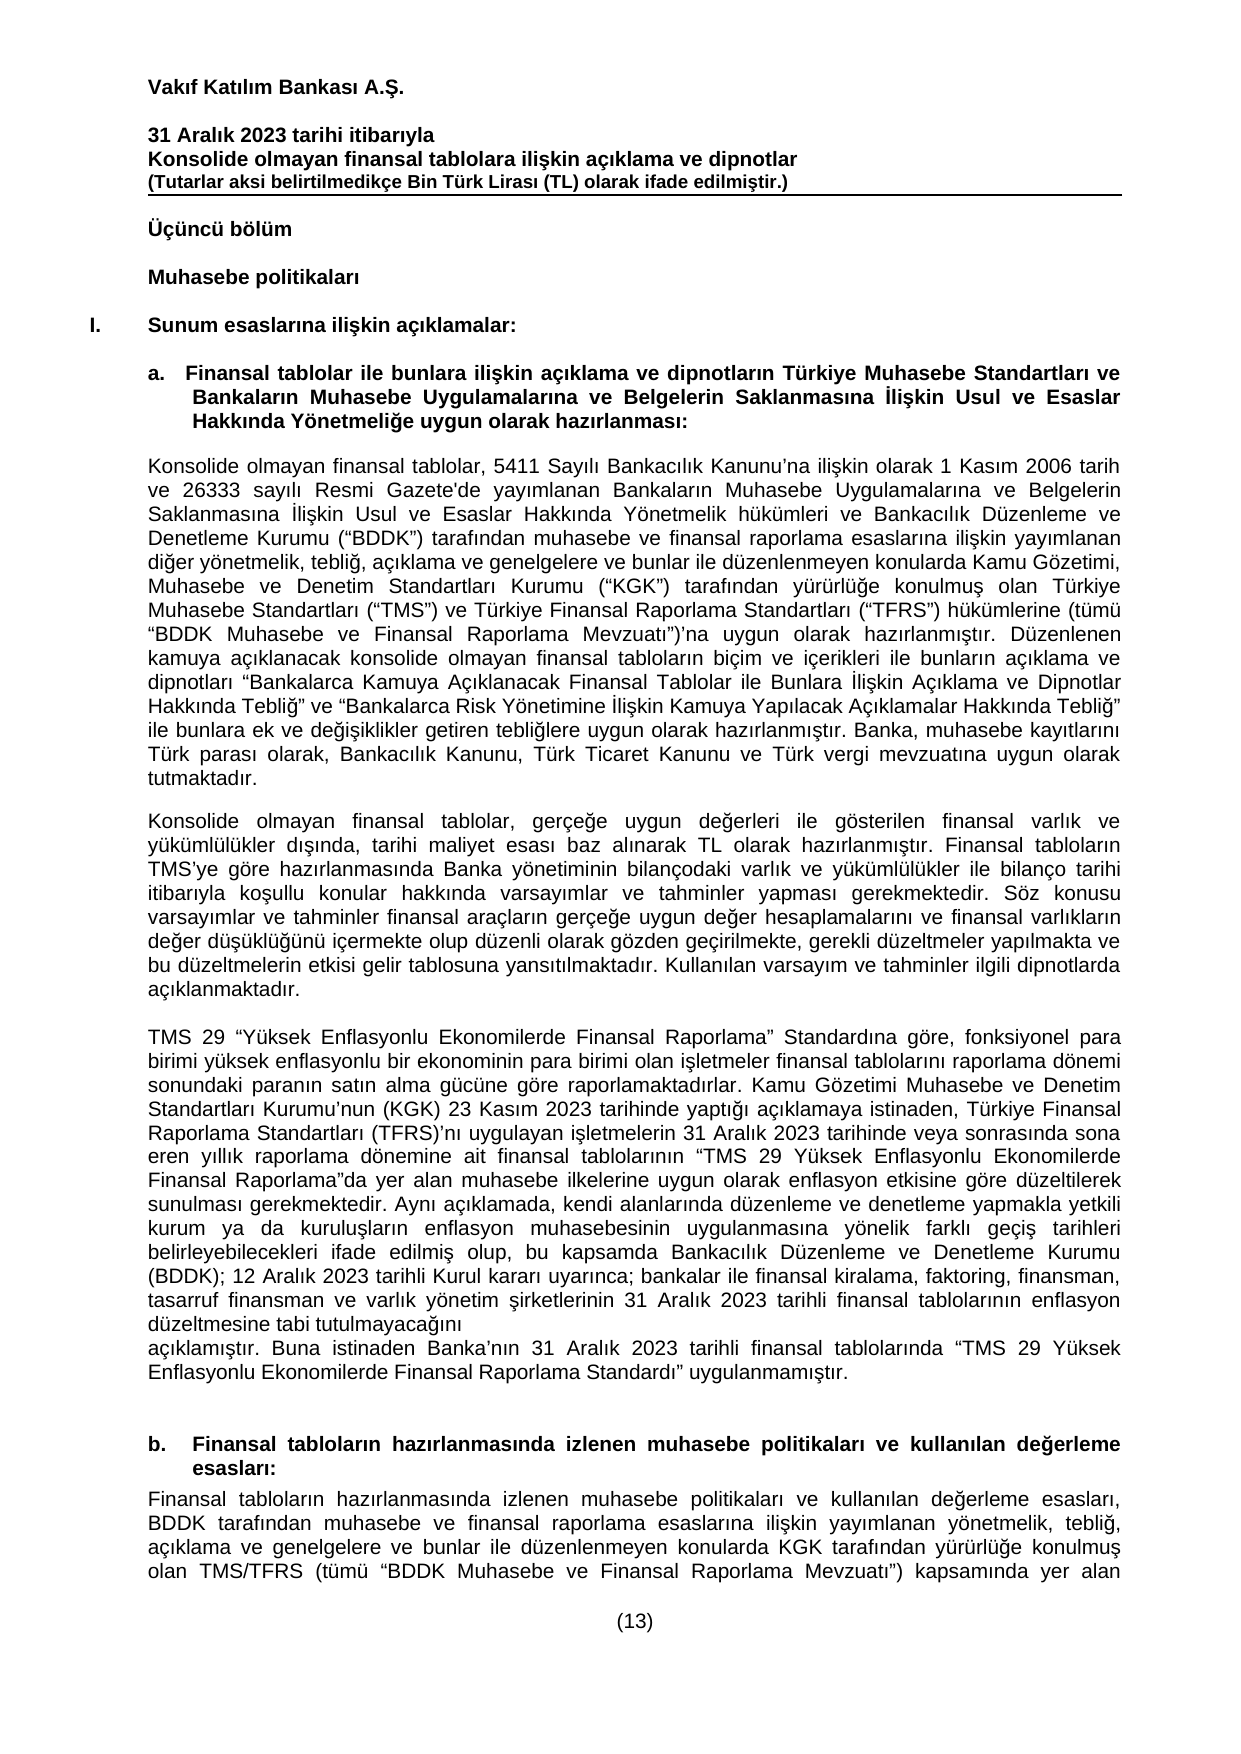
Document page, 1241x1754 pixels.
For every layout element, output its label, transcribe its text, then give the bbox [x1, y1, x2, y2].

text Konsolide olmayan finansal tablolar, 5411 Sayılı Bankacılık Kanunu’na ilişkin olarak 1 Kasım 2006 tarih ve 26333 sayılı Resmi Gazete'de yayımlanan Bankaların Muhasebe Uygulamalarına ve Belgelerin Saklanmasına İlişkin Usul ve Esaslar Hakkında Yönetmelik hükümleri ve Bankacılık Düzenleme ve Denetleme Kurumu (“BDDK”) tarafından muhasebe ve finansal raporlama esaslarına ilişkin yayımlanan diğer yönetmelik, tebliğ, açıklama ve genelgelere ve bunlar ile düzenlenmeyen konularda Kamu Gözetimi, Muhasebe ve Denetim Standartları Kurumu (“KGK”) tarafından yürürlüğe konulmuş olan Türkiye Muhasebe Standartları (“TMS”) ve Türkiye Finansal Raporlama Standartları (“TFRS”) hükümlerine (tümü “BDDK Muhasebe ve Finansal Raporlama Mevzuatı”)’na uygun olarak hazırlanmıştır. Düzenlenen kamuya açıklanacak konsolide olmayan finansal tabloların biçim ve içerikleri ile bunların açıklama ve dipnotları “Bankalarca Kamuya Açıklanacak Finansal Tablolar ile Bunlara İlişkin Açıklama ve Dipnotlar Hakkında Tebliğ” ve “Bankalarca Risk Yönetimine İlişkin Kamuya Yapılacak Açıklamalar Hakkında Tebliğ” ile bunlara ek ve değişiklikler getiren tebliğlere uygun olarak hazırlanmıştır. Banka, muhasebe kayıtlarını Türk parası olarak, Bankacılık Kanunu, Türk Ticaret Kanunu ve Türk vergi mevzuatına uygun olarak tutmaktadır. [148, 454, 1122, 790]
list Finansal tablolar ile bunlara ilişkin açıklama ve dipnotların Türkiye Muhasebe Standartları ve Bankaların Muhasebe Uygulamalarına ve Belgelerin Saklanmasına İlişkin Usul ve Esaslar Hakkında Yönetmeliğe uygun olarak hazırlanması: [148, 361, 1122, 433]
text açıklamıştır. Buna istinaden Banka’nın 31 Aralık 2023 tarihli finansal tablolarında “TMS 29 Yüksek Enflasyonlu Ekonomilerde Finansal Raporlama Standardı” uygulanmamıştır. [148, 1336, 1122, 1384]
text Konsolide olmayan finansal tablolar, gerçeğe uygun değerleri ile gösterilen finansal varlık ve yükümlülükler dışında, tarihi maliyet esası baz alınarak TL olarak hazırlanmıştır. Finansal tabloların TMS’ye göre hazırlanmasında Banka yönetiminin bilançodaki varlık ve yükümlülükler ile bilanço tarihi itibarıyla koşullu konular hakkında varsayımlar ve tahminler yapması gerekmektedir. Söz konusu varsayımlar ve tahminler finansal araçların gerçeğe uygun değer hesaplamalarını ve finansal varlıkların değer düşüklüğünü içermekte olup düzenli olarak gözden geçirilmekte, gerekli düzeltmeler yapılmakta ve bu düzeltmelerin etkisi gelir tablosuna yansıtılmaktadır. Kullanılan varsayım ve tahminler ilgili dipnotlarda açıklanmaktadır. [148, 809, 1122, 1001]
text Üçüncü bölüm [148, 217, 1122, 241]
text b. Finansal tabloların hazırlanmasında izlenen muhasebe politikaları ve kullanılan değerleme esasları: [148, 1432, 1122, 1480]
text TMS 29 “Yüksek Enflasyonlu Ekonomilerde Finansal Raporlama” Standardına göre, fonksiyonel para birimi yüksek enflasyonlu bir ekonominin para birimi olan işletmeler finansal tablolarını raporlama dönemi sonundaki paranın satın alma gücüne göre raporlamaktadırlar. Kamu Gözetimi Muhasebe ve Denetim Standartları Kurumu’nun (KGK) 23 Kasım 2023 tarihinde yaptığı açıklamaya istinaden, Türkiye Finansal Raporlama Standartları (TFRS)’nı uygulayan işletmelerin 31 Aralık 2023 tarihinde veya sonrasında sona eren yıllık raporlama dönemine ait finansal tablolarının “TMS 29 Yüksek Enflasyonlu Ekonomilerde Finansal Raporlama”da yer alan muhasebe ilkelerine uygun olarak enflasyon etkisine göre düzeltilerek sunulması gerekmektedir. Aynı açıklamada, kendi alanlarında düzenleme ve denetleme yapmakla yetkili kurum ya da kuruluşların enflasyon muhasebesinin uygulanmasına yönelik farklı geçiş tarihleri belirleyebilecekleri ifade edilmiş olup, bu kapsamda Bankacılık Düzenleme ve Denetleme Kurumu (BDDK); 12 Aralık 2023 tarihli Kurul kararı uyarınca; bankalar ile finansal kiralama, faktoring, finansman, tasarruf finansman ve varlık yönetim şirketlerinin 31 Aralık 2023 tarihli finansal tablolarının enflasyon düzeltmesine tabi tutulmayacağını [148, 1024, 1122, 1336]
text I. Sunum esaslarına ilişkin açıklamalar: [89, 313, 1122, 337]
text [148, 1487, 1122, 1583]
text Muhasebe politikaları [148, 265, 1122, 289]
